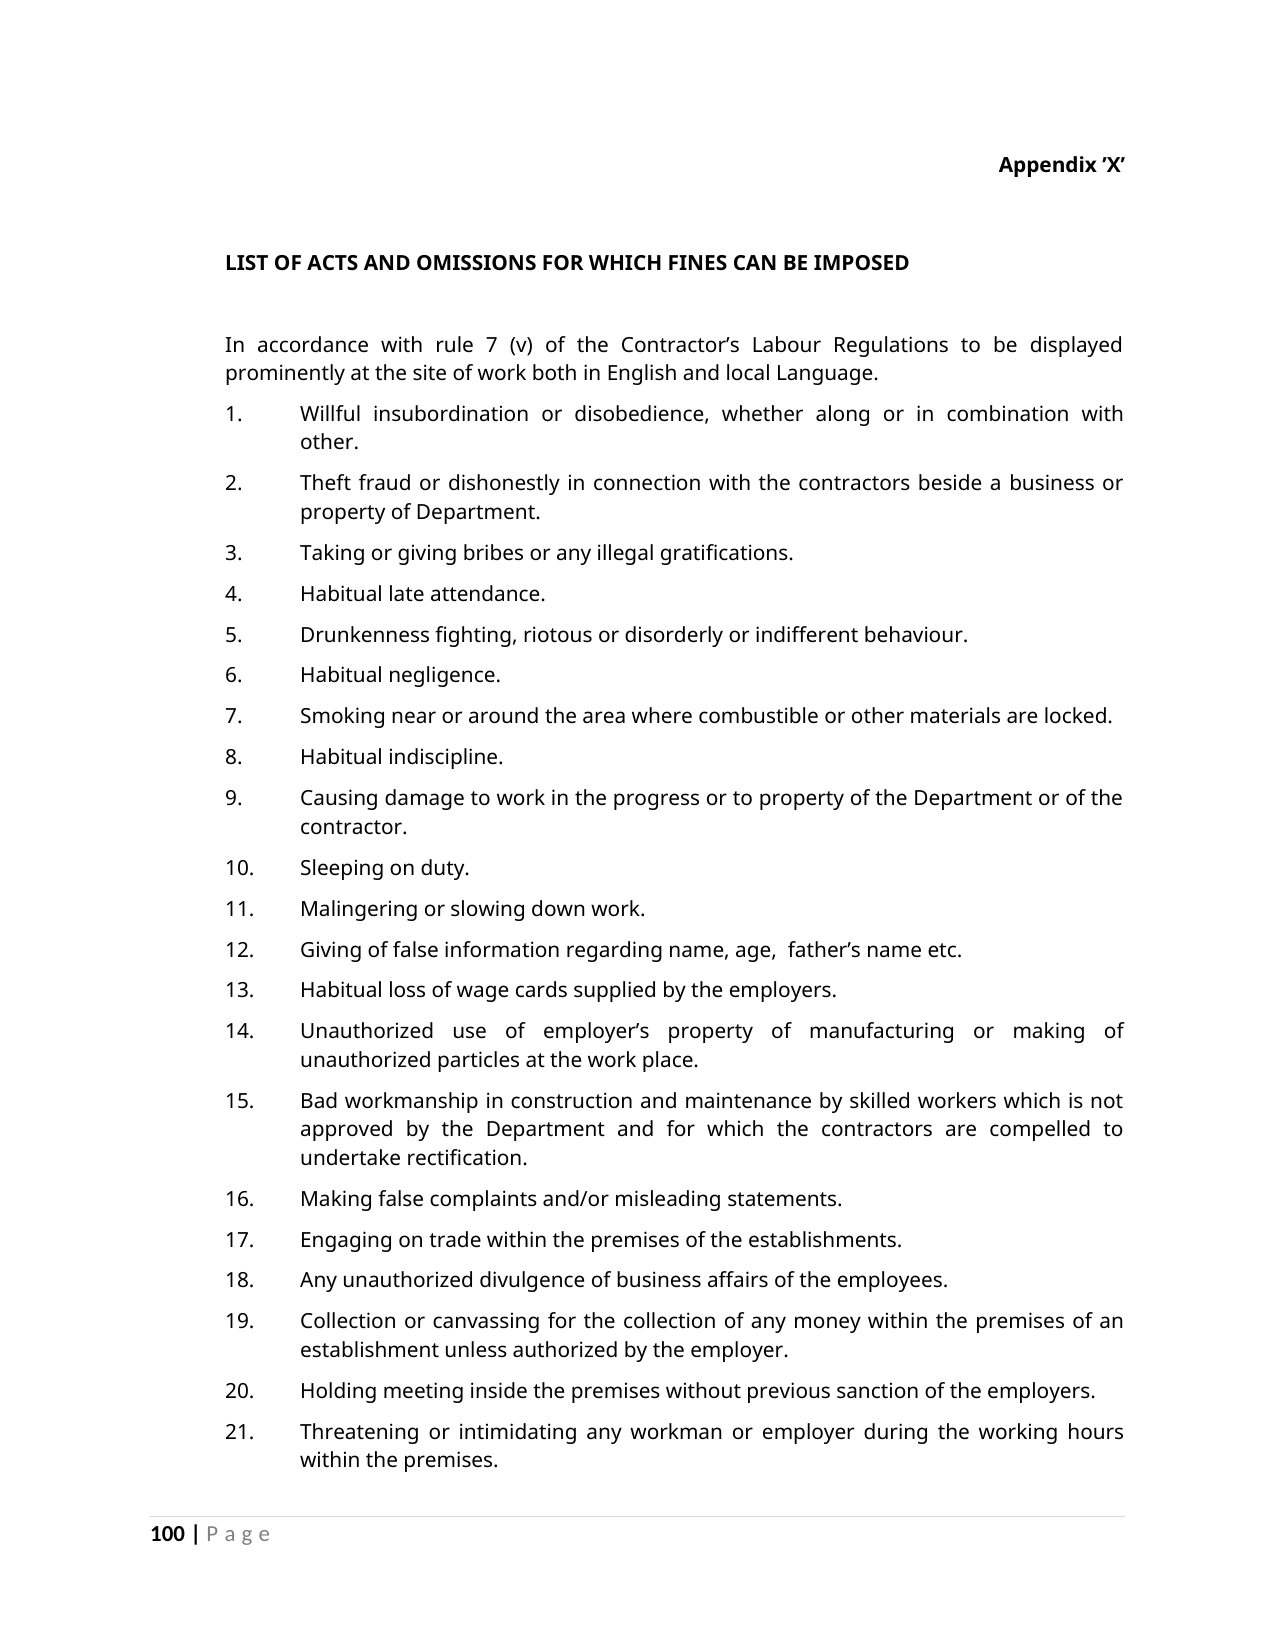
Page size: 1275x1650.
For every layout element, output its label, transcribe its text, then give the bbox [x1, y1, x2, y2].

list Threatening or intimidating any workman or employer during the working hours within the premises. [225, 1417, 1125, 1474]
list Taking or giving bribes or any illegal gratifications. [225, 538, 1125, 566]
list Willful insubordination or disobedience, whether along or in combination with other. [225, 399, 1125, 456]
list Malingering or slowing down work. [225, 894, 1125, 922]
list Collection or canvassing for the collection of any money within the premises of an establishment unless authorized by the employer. [225, 1307, 1125, 1363]
text Appendix ’X’ [150, 150, 1125, 178]
text In accordance with rule 7 (v) of the Contractor’s Labour Regulations to be displayed prominently at the site of work both in English and local Language. [225, 330, 1125, 387]
list Unauthorized use of employer’s property of manufacturing or making of unauthorized particles at the work place. [225, 1017, 1125, 1073]
list Engaging on trade within the premises of the establishments. [225, 1225, 1125, 1253]
text LIST OF ACTS AND OMISSIONS FOR WHICH FINES CAN BE IMPOSED [225, 248, 1125, 276]
list Bad workmanship in construction and maintenance by skilled workers which is not approved by the Department and for which the contractors are compelled to undertake rectification. [225, 1086, 1125, 1171]
list Habitual late attendance. [225, 579, 1125, 607]
list Smoking near or around the area where combustible or other materials are locked. [225, 702, 1125, 730]
list Giving of false information regarding name, age, father’s name etc. [225, 935, 1125, 963]
list Habitual loss of wage cards supplied by the employers. [225, 976, 1125, 1004]
list Sleeping on duty. [225, 853, 1125, 881]
list Theft fraud or dishonestly in connection with the contractors beside a business or property of Department. [225, 468, 1125, 525]
list Drunkenness fighting, riotous or disorderly or indifferent behaviour. [225, 620, 1125, 648]
list Making false complaints and/or misleading statements. [225, 1184, 1125, 1212]
list Any unauthorized divulgence of business affairs of the employees. [225, 1266, 1125, 1294]
list Habitual indiscipline. [225, 742, 1125, 771]
list Causing damage to work in the progress or to property of the Department or of the contractor. [225, 783, 1125, 840]
list Habitual negligence. [225, 661, 1125, 689]
list Holding meeting inside the premises without previous sanction of the employers. [225, 1376, 1125, 1404]
